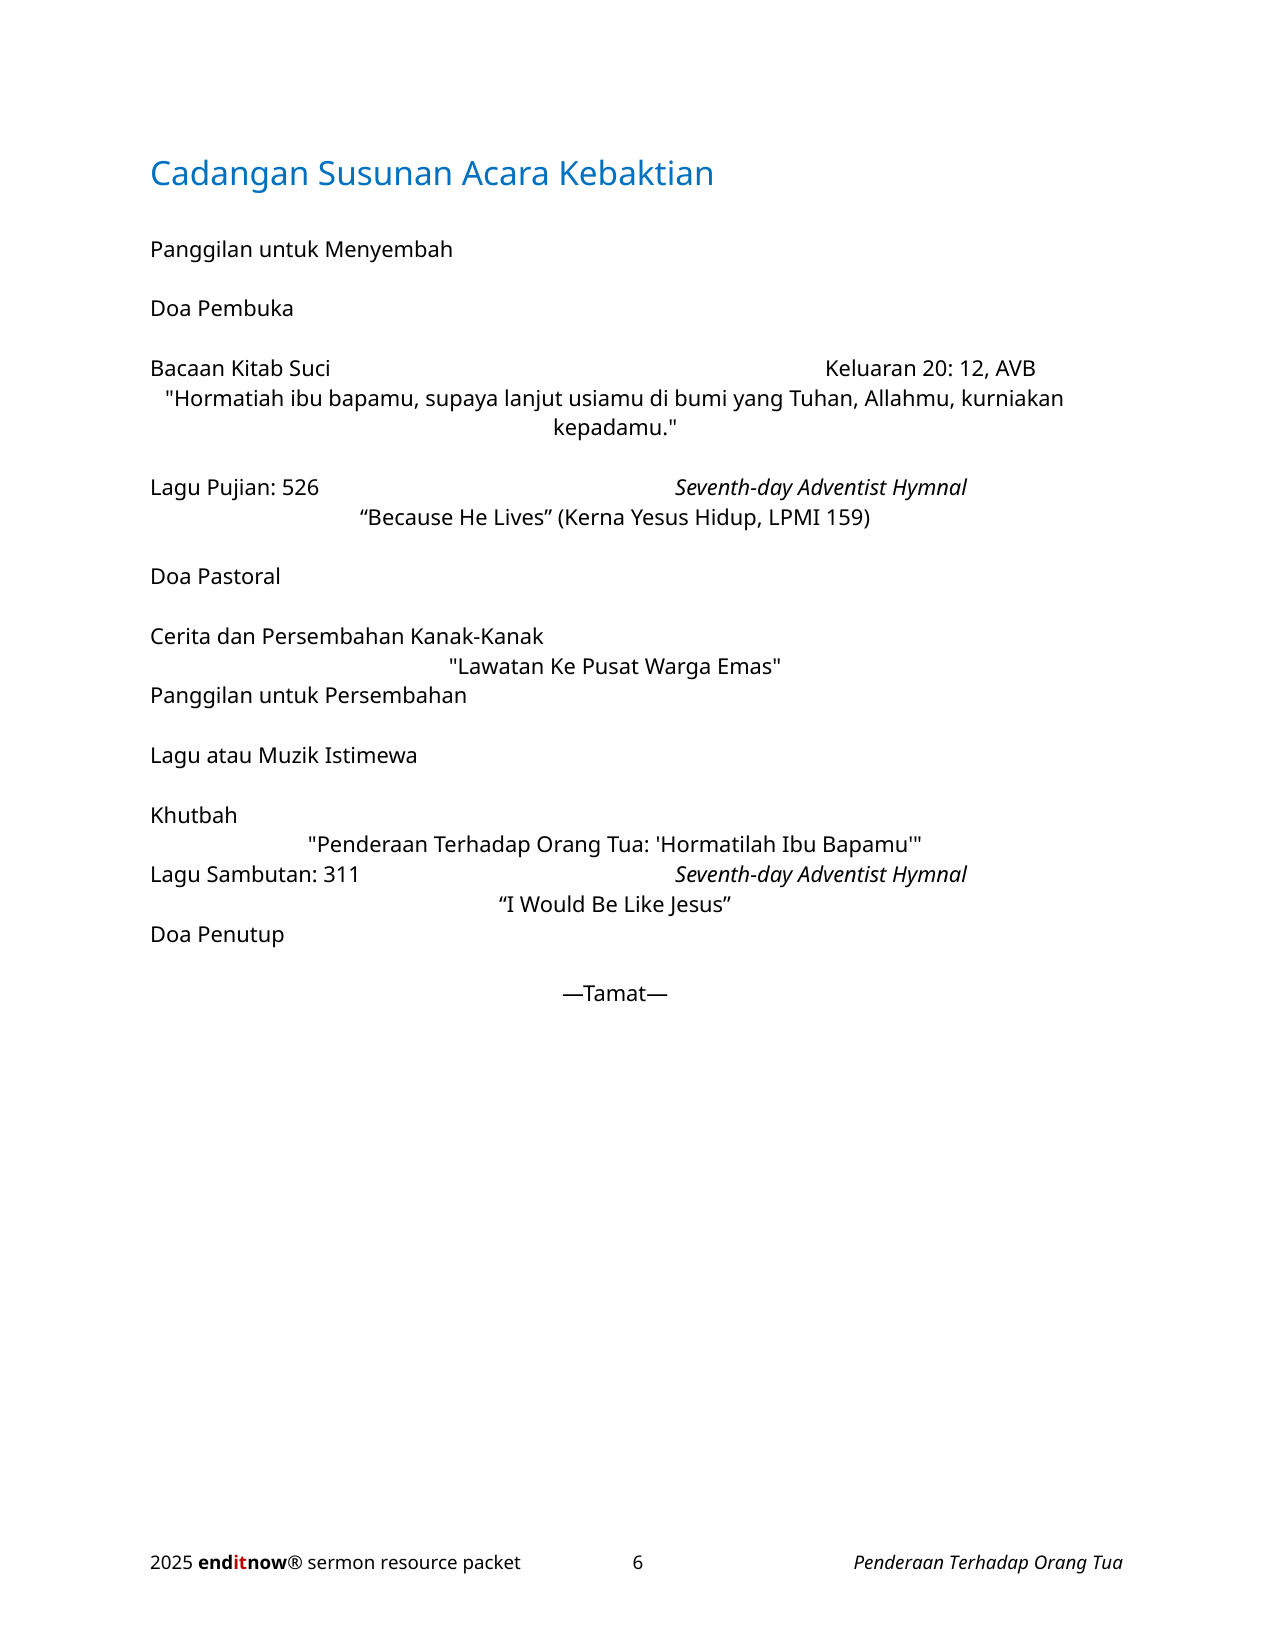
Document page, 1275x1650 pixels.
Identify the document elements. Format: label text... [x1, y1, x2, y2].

text Lagu atau Muzik Istimewa [150, 740, 1080, 770]
text "Lawatan Ke Pusat Warga Emas" [150, 651, 1080, 680]
text Lagu Pujian: 526 Seventh-day Adventist Hymnal [150, 472, 1080, 502]
text “Because He Lives” (Kerna Yesus Hidup, LPMI 159) [150, 502, 1080, 531]
text Doa Pastoral [150, 561, 1080, 591]
text —Tamat— [150, 978, 1080, 1008]
text Panggilan untuk Menyembah [150, 233, 1080, 263]
text Lagu Sambutan: 311 Seventh-day Adventist Hymnal [150, 859, 1080, 889]
text Cerita dan Persembahan Kanak-Kanak [150, 621, 1080, 651]
text "Hormatiah ibu bapamu, supaya lanjut usiamu di bumi yang Tuhan, Allahmu, kurniakan kepadamu." [150, 382, 1080, 442]
text “I Would Be Like Jesus” [150, 889, 1080, 919]
text Khutbah [150, 799, 1080, 829]
text Doa Penutup [150, 919, 1080, 948]
text Panggilan untuk Persembahan [150, 680, 1080, 710]
subtitle Cadangan Susunan Acara Kebaktian [150, 150, 1080, 195]
text Bacaan Kitab Suci Keluaran 20: 12, AVB [150, 353, 1080, 382]
text "Penderaan Terhadap Orang Tua: 'Hormatilah Ibu Bapamu'" [150, 829, 1080, 859]
text Doa Pembuka [150, 293, 1080, 323]
